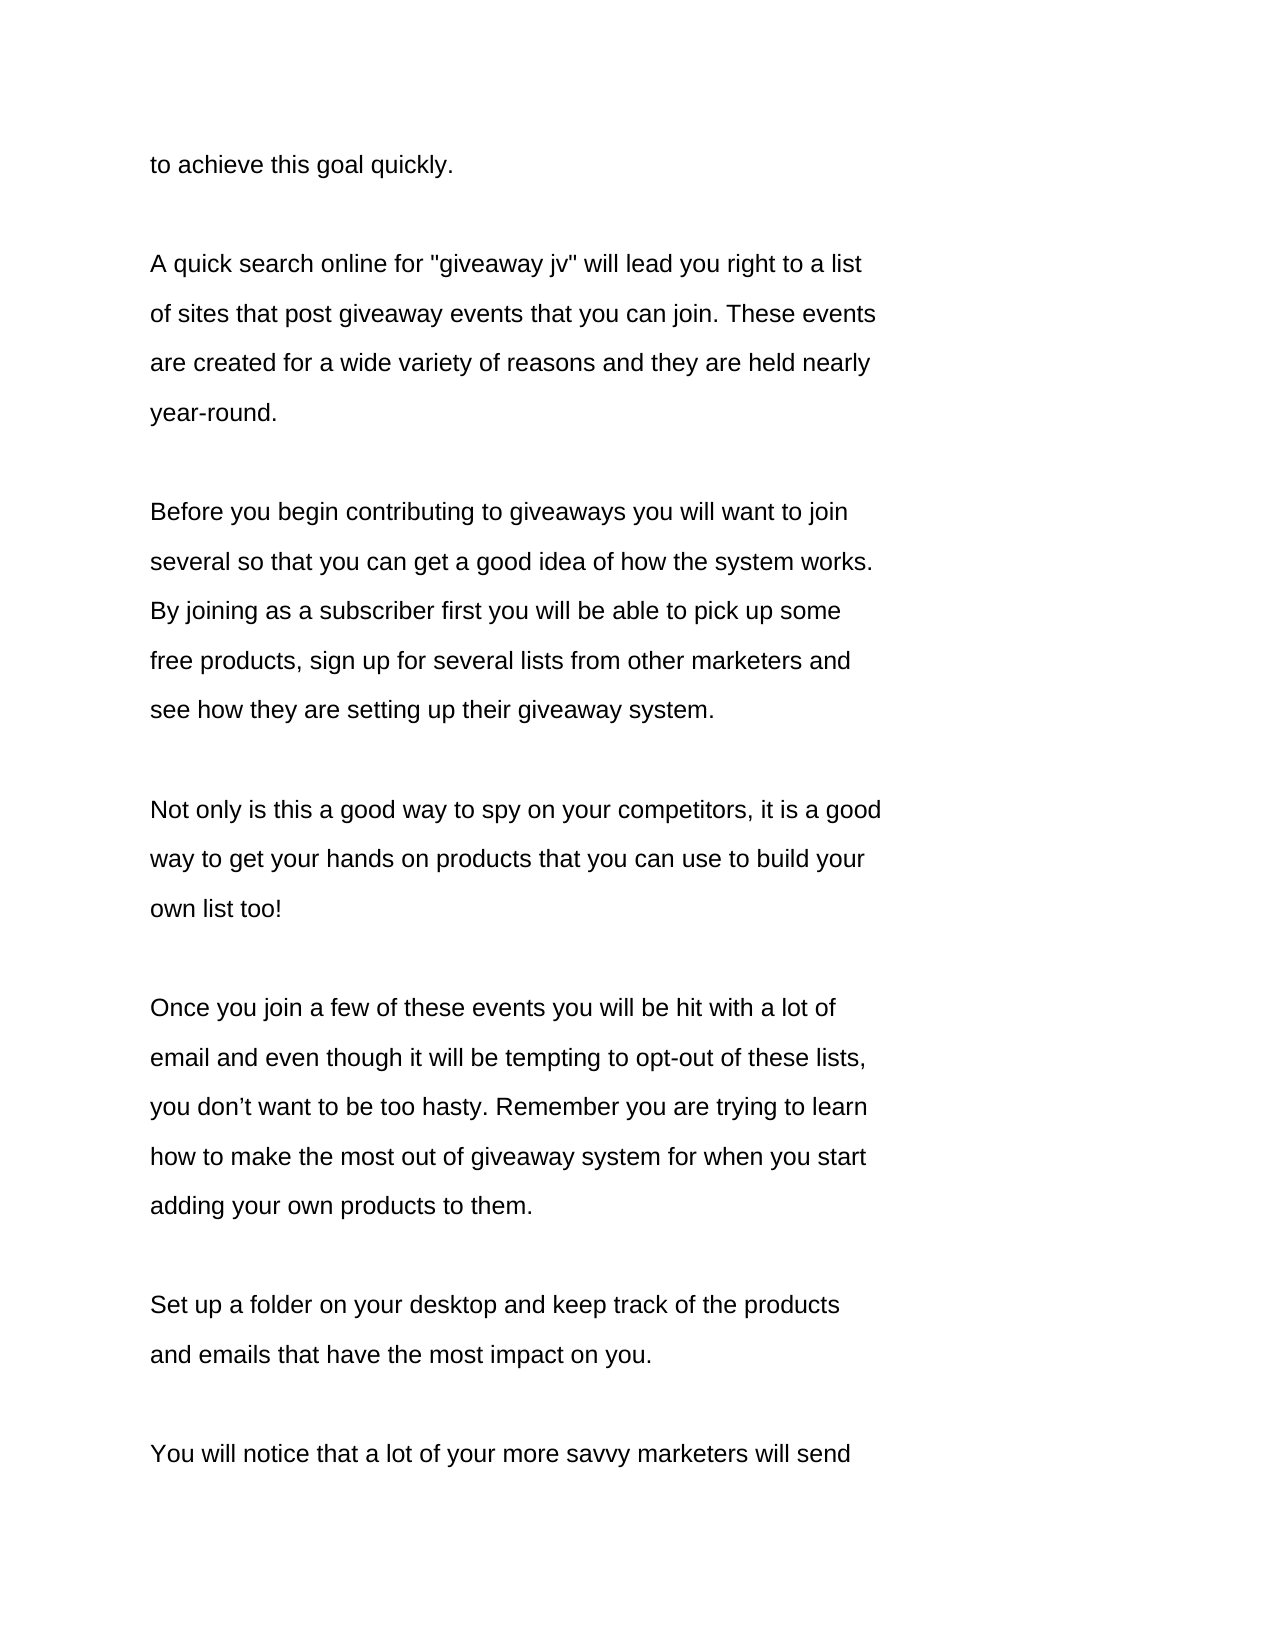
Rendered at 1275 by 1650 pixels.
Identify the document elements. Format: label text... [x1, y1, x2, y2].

text free products, sign up for several lists from other marketers and [150, 646, 1125, 674]
text to achieve this goal quickly. [150, 150, 1125, 179]
text A quick search online for "giveaway jv" will lead you right to a list [150, 249, 1125, 278]
text email and even though it will be tempting to opt-out of these lists, [150, 1042, 1125, 1071]
text see how they are setting up their giveaway system. [150, 695, 1125, 724]
text are created for a wide variety of reasons and they are held nearly [150, 348, 1125, 377]
text year-round. [150, 398, 1125, 427]
text adding your own products to them. [150, 1191, 1125, 1220]
text Before you begin contributing to giveaways you will want to join [150, 497, 1125, 526]
text way to get your hands on products that you can use to build your [150, 844, 1125, 873]
text Once you join a few of these events you will be hit with a lot of [150, 993, 1125, 1022]
text You will notice that a lot of your more savvy marketers will send [150, 1439, 1125, 1468]
text you don’t want to be too hasty. Remember you are trying to learn [150, 1092, 1125, 1121]
text By joining as a subscriber first you will be able to pick up some [150, 596, 1125, 625]
text how to make the most out of giveaway system for when you start [150, 1142, 1125, 1170]
text and emails that have the most impact on you. [150, 1340, 1125, 1369]
text Not only is this a good way to spy on your competitors, it is a good [150, 794, 1125, 823]
text own list too! [150, 894, 1125, 922]
text of sites that post giveaway events that you can join. These events [150, 299, 1125, 327]
text several so that you can get a good idea of how the system works. [150, 547, 1125, 575]
text Set up a folder on your desktop and keep track of the products [150, 1290, 1125, 1319]
